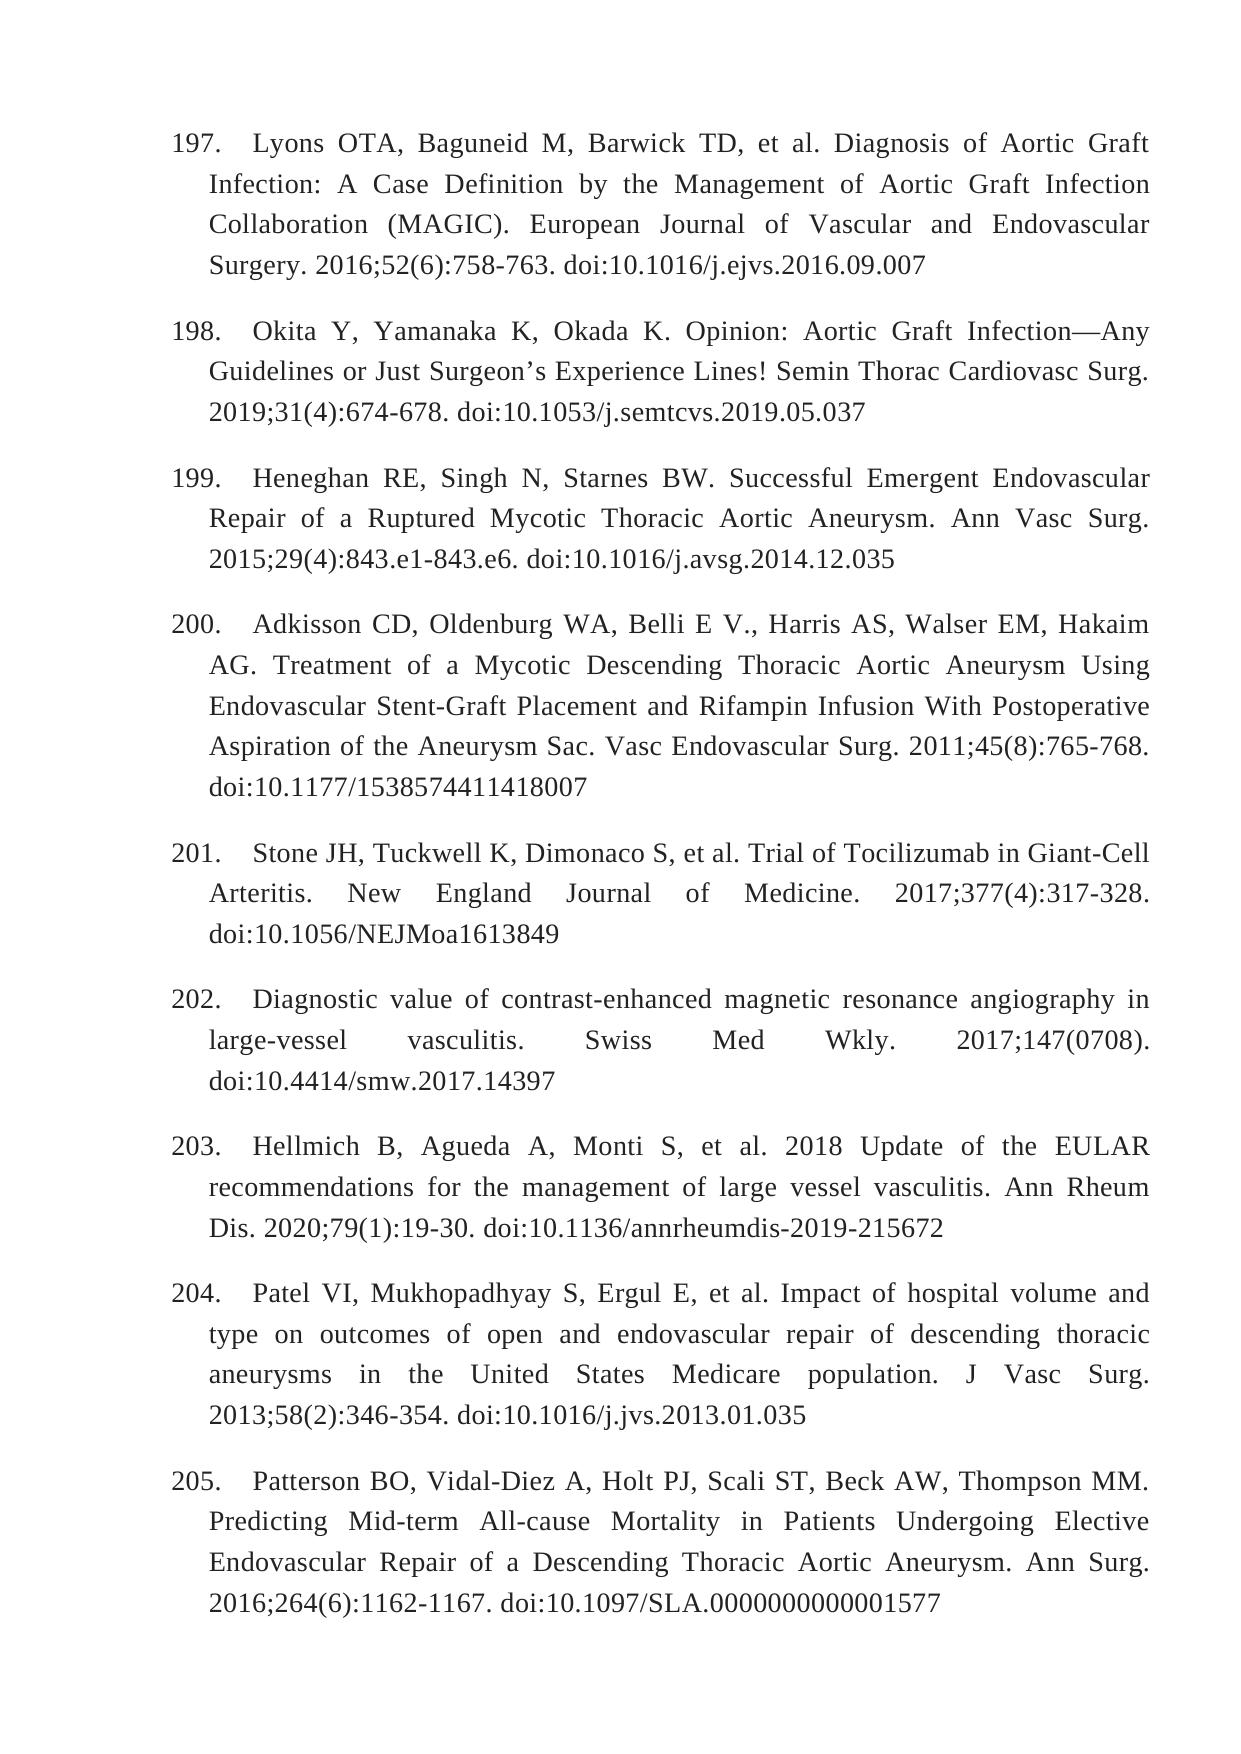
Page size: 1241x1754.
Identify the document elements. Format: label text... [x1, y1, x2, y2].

list Okita Y, Yamanaka K, Okada K. Opinion: Aortic Graft Infection—Any Guidelines or Just Surgeon’s Experience Lines! Semin Thorac Cardiovasc Surg. 2019;31(4):674-678. doi:10.1053/j.semtcvs.2019.05.037 [171, 306, 1152, 427]
list Stone JH, Tuckwell K, Dimonaco S, et al. Trial of Tocilizumab in Giant-Cell Arteritis. New England Journal of Medicine. 2017;377(4):317-328. doi:10.1056/NEJMoa1613849 [171, 827, 1152, 949]
list Patel VI, Mukhopadhyay S, Ergul E, et al. Impact of hospital volume and type on outcomes of open and endovascular repair of descending thoracic aneurysms in the United States Medicare population. J Vasc Surg. 2013;58(2):346-354. doi:10.1016/j.jvs.2013.01.035 [171, 1268, 1152, 1431]
list Lyons OTA, Baguneid M, Barwick TD, et al. Diagnosis of Aortic Graft Infection: A Case Definition by the Management of Aortic Graft Infection Collaboration (MAGIC). European Journal of Vascular and Endovascular Surgery. 2016;52(6):758-763. doi:10.1016/j.ejvs.2016.09.007 [171, 118, 1152, 281]
list Hellmich B, Agueda A, Monti S, et al. 2018 Update of the EULAR recommendations for the management of large vessel vasculitis. Ann Rheum Dis. 2020;79(1):19-30. doi:10.1136/annrheumdis-2019-215672 [171, 1121, 1152, 1243]
list Adkisson CD, Oldenburg WA, Belli E V., Harris AS, Walser EM, Hakaim AG. Treatment of a Mycotic Descending Thoracic Aortic Aneurysm Using Endovascular Stent-Graft Placement and Rifampin Infusion With Postoperative Aspiration of the Aneurysm Sac. Vasc Endovascular Surg. 2011;45(8):765-768. doi:10.1177/1538574411418007 [171, 599, 1152, 802]
list Diagnostic value of contrast-enhanced magnetic resonance angiography in large-vessel vasculitis. Swiss Med Wkly. 2017;147(0708). doi:10.4414/smw.2017.14397 [171, 974, 1152, 1096]
list Patterson BO, Vidal-Diez A, Holt PJ, Scali ST, Beck AW, Thompson MM. Predicting Mid-term All-cause Mortality in Patients Undergoing Elective Endovascular Repair of a Descending Thoracic Aortic Aneurysm. Ann Surg. 2016;264(6):1162-1167. doi:10.1097/SLA.0000000000001577 [171, 1456, 1152, 1618]
list Heneghan RE, Singh N, Starnes BW. Successful Emergent Endovascular Repair of a Ruptured Mycotic Thoracic Aortic Aneurysm. Ann Vasc Surg. 2015;29(4):843.e1-843.e6. doi:10.1016/j.avsg.2014.12.035 [171, 452, 1152, 574]
